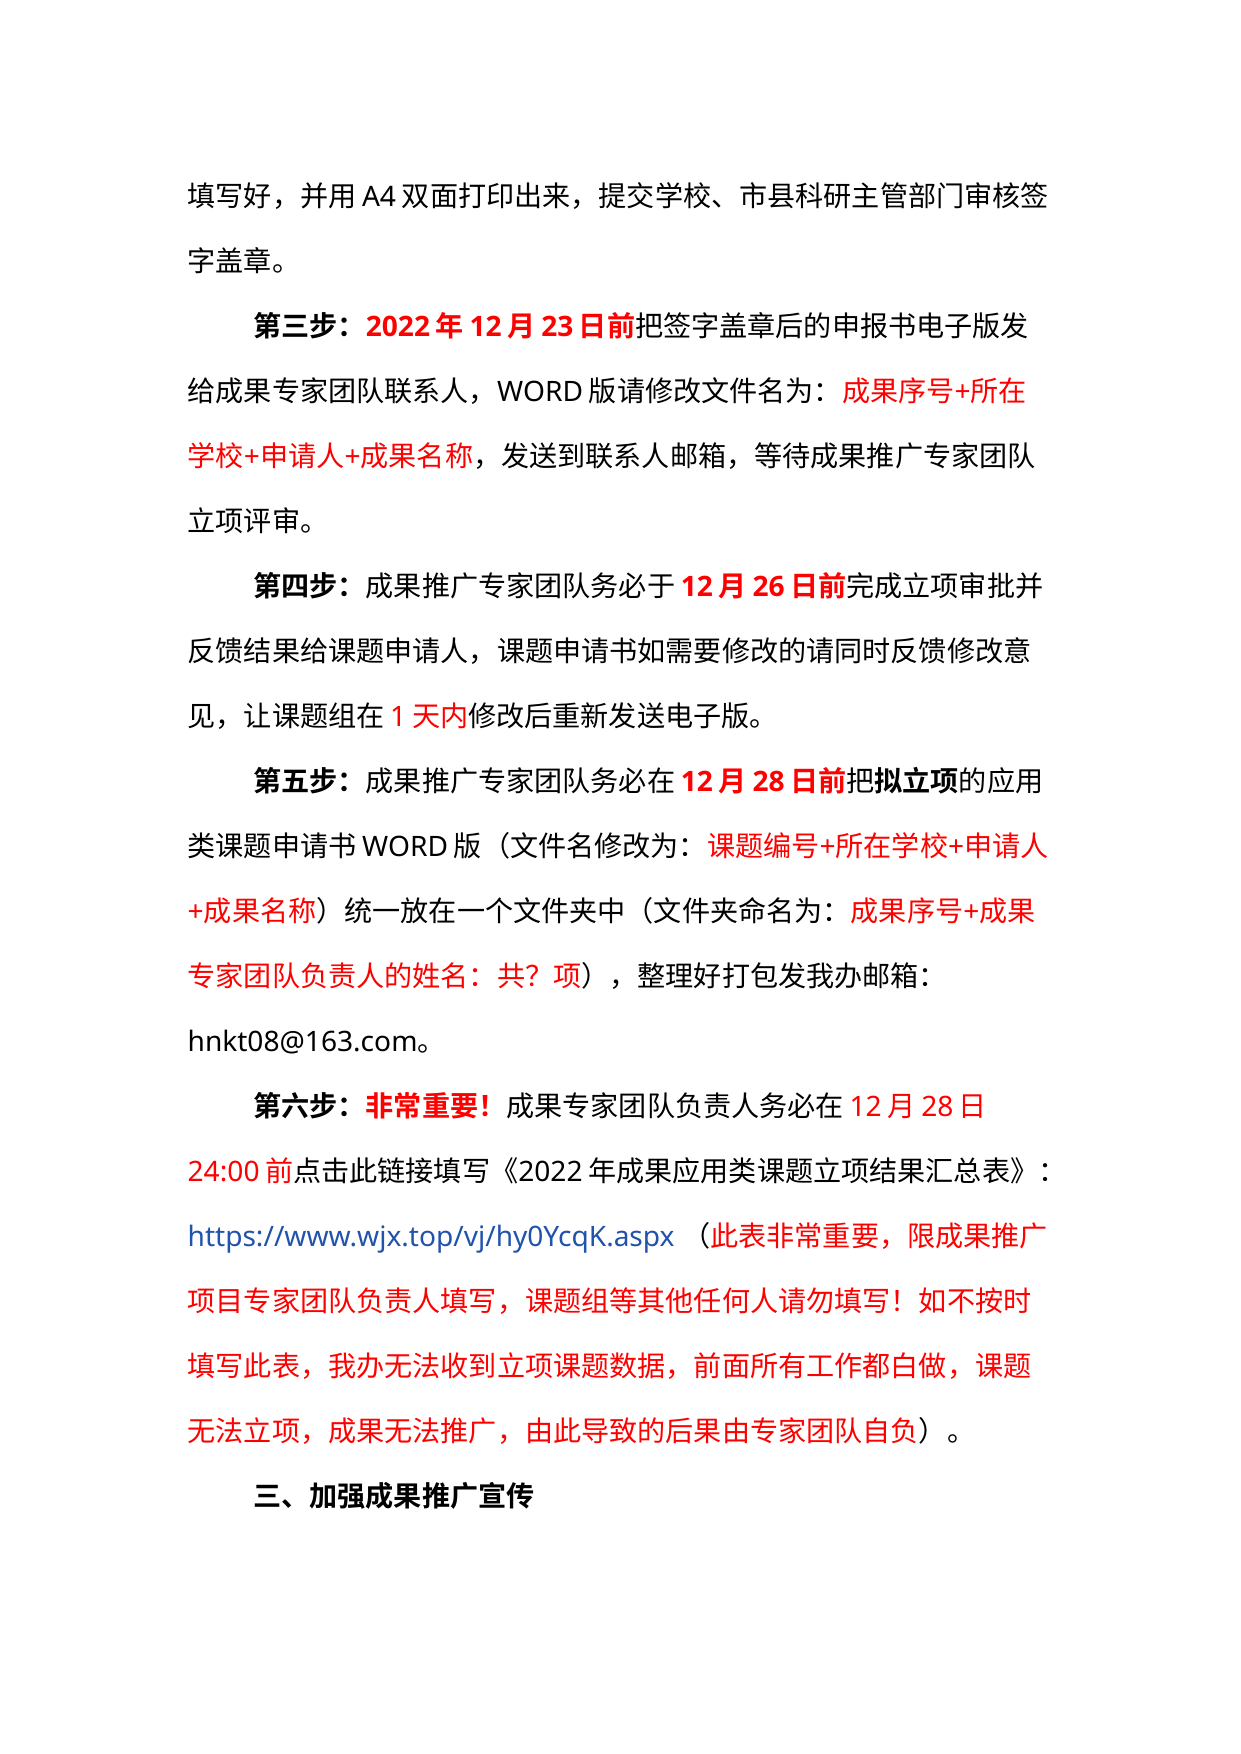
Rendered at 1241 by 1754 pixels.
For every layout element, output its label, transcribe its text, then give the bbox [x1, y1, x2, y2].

text 第六步：非常重要！成果专家团队负责人务必在12月28日24:00前点击此链接填写《2022年成果应用类课题立项结果汇总表》：https://www.wjx.top/vj/hy0YcqK.aspx （此表非常重要，限成果推广项目专家团队负责人填写，课题组等其他任何人请勿填写！如不按时填写此表，我办无法收到立项课题数据，前面所有工作都白做，课题无法立项，成果无法推广，由此导致的后果由专家团队自负）。 [187, 1072, 1053, 1462]
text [187, 162, 1053, 292]
text 三、加强成果推广宣传 [187, 1462, 1053, 1527]
text 第三步：2022年12月23日前把签字盖章后的申报书电子版发给成果专家团队联系人，WORD版请修改文件名为：成果序号+所在学校+申请人+成果名称，发送到联系人邮箱，等待成果推广专家团队立项评审。 [187, 292, 1053, 552]
text 第四步：成果推广专家团队务必于12月26日前完成立项审批并反馈结果给课题申请人，课题申请书如需要修改的请同时反馈修改意见，让课题组在1天内修改后重新发送电子版。 [187, 552, 1053, 747]
text 第五步：成果推广专家团队务必在12月28日前把拟立项的应用类课题申请书WORD版（文件名修改为：课题编号+所在学校+申请人+成果名称）统一放在一个文件夹中（文件夹命名为：成果序号+成果专家团队负责人的姓名：共？项），整理好打包发我办邮箱：hnkt08@163.com。 [187, 747, 1053, 1072]
